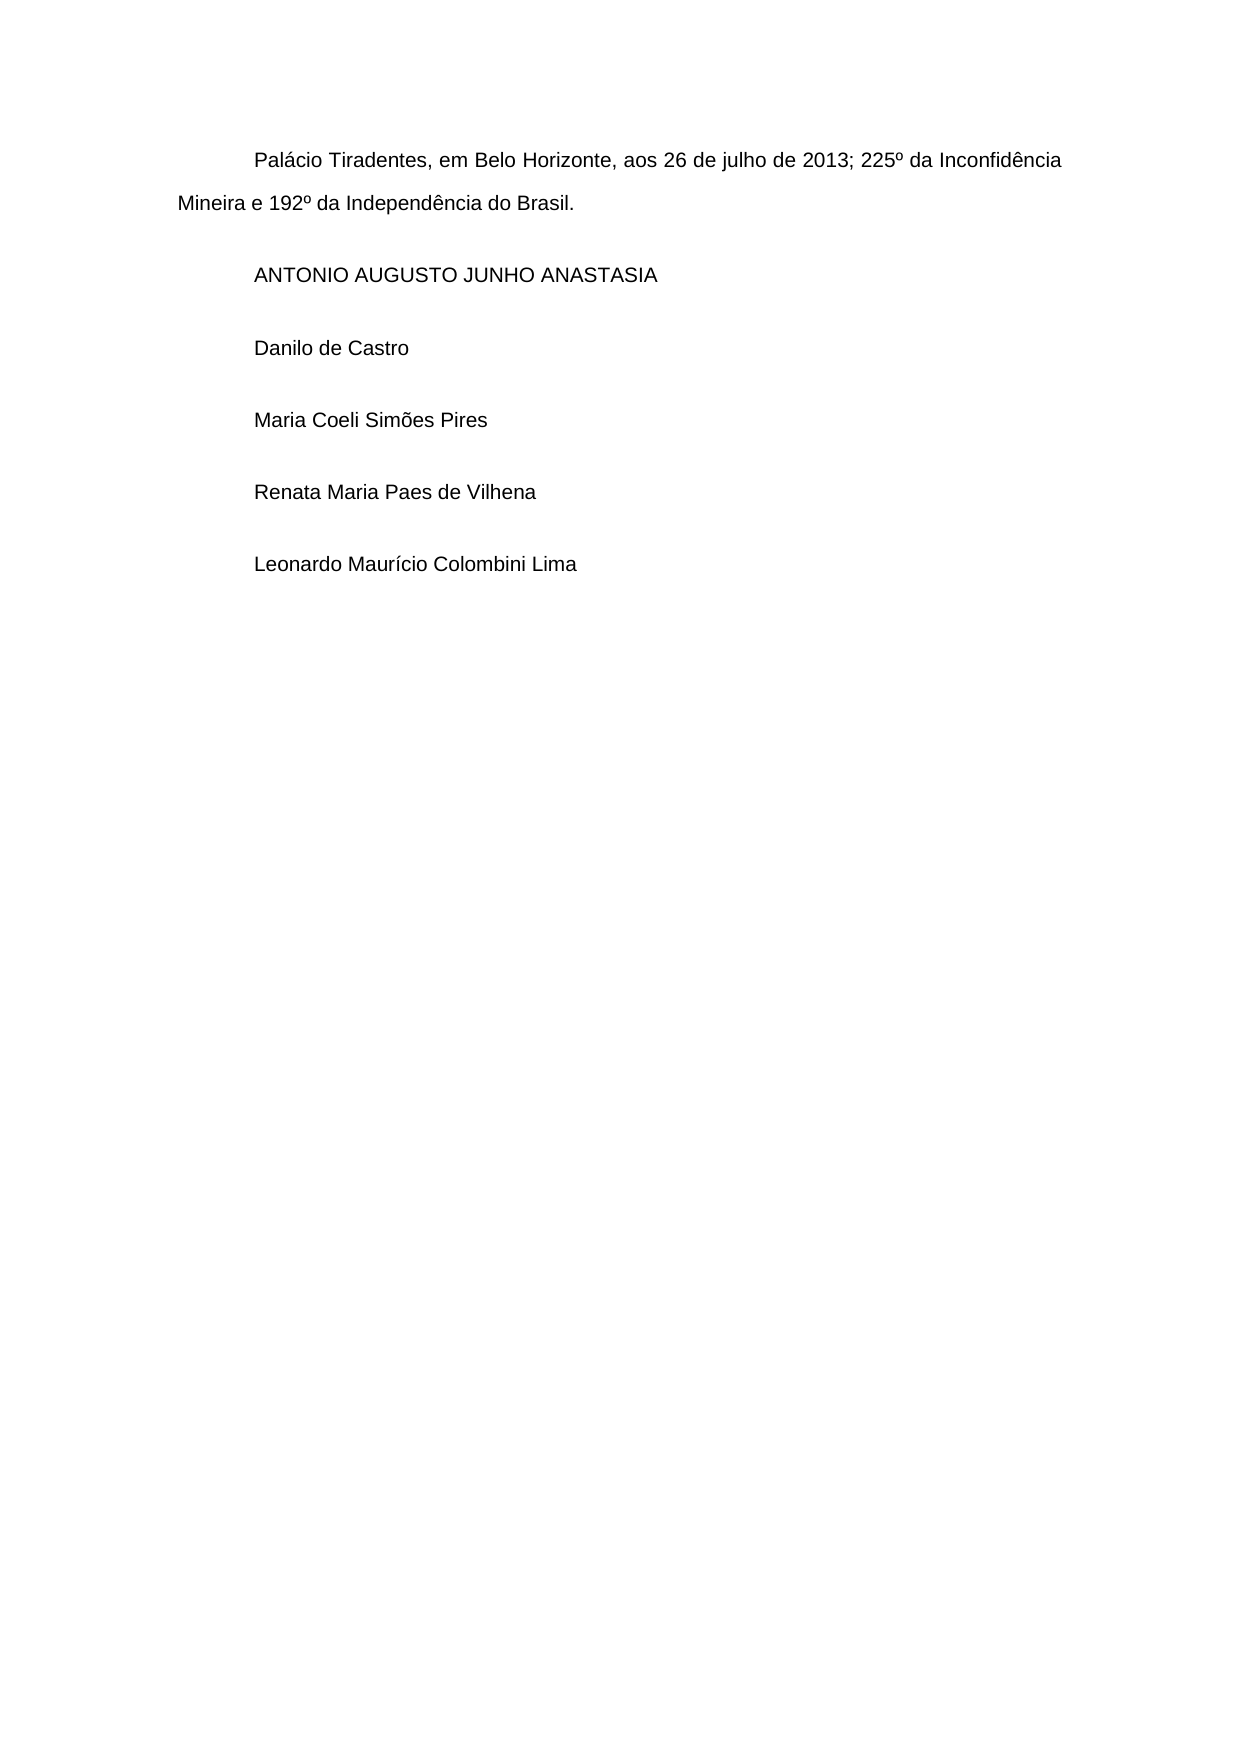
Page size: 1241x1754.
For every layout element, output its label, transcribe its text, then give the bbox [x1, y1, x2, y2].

text Palácio Tiradentes, em Belo Horizonte, aos 26 de julho de 2013; 225º da Inconfidência Mineira e 192º da Independência do Brasil. [177, 148, 1063, 215]
text Danilo de Castro [177, 335, 1063, 359]
text Leonardo Maurício Colombini Lima [177, 552, 1063, 576]
text Renata Maria Paes de Vilhena [177, 480, 1063, 504]
text ANTONIO AUGUSTO JUNHO ANASTASIA [177, 263, 1063, 287]
text Maria Coeli Simões Pires [177, 408, 1063, 432]
